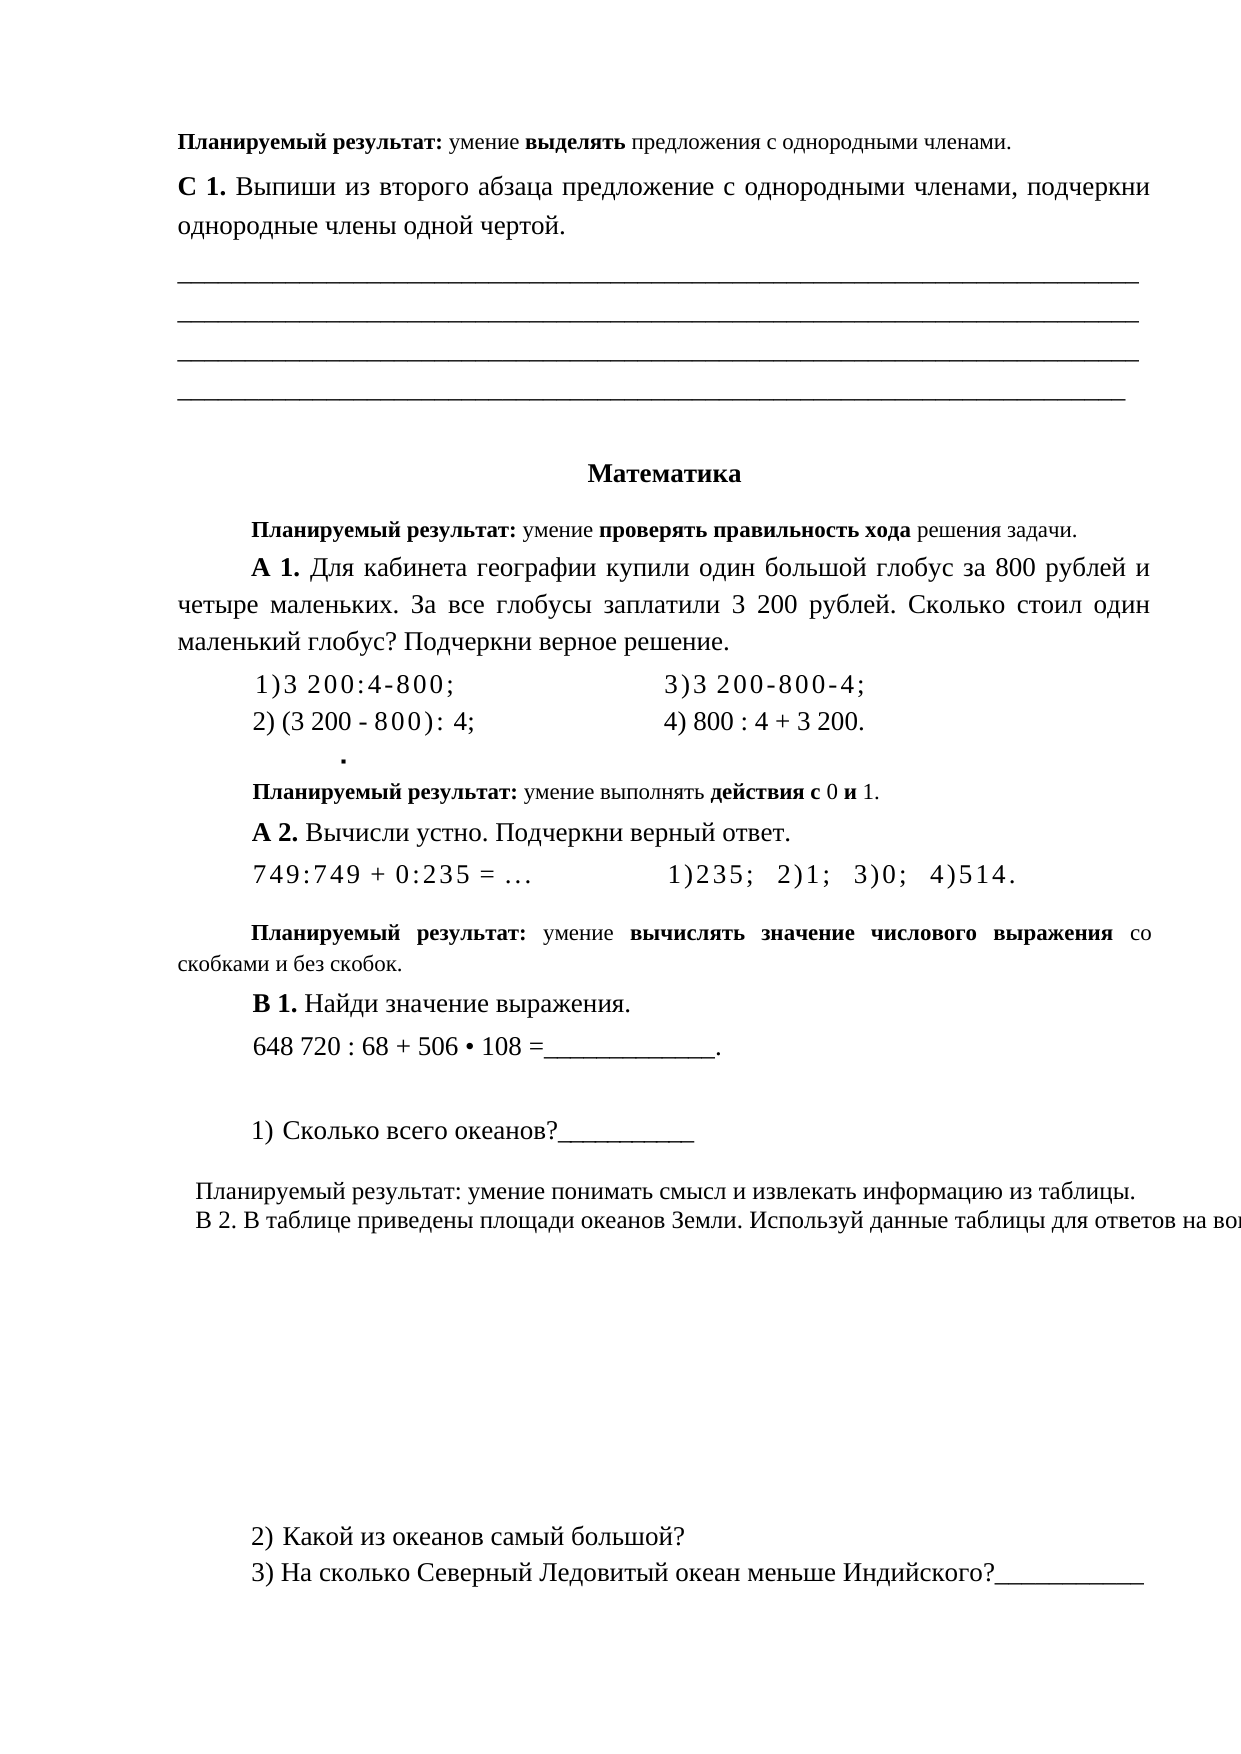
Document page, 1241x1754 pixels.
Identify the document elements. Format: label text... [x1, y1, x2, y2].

text 3) На сколько Северный Ледовитый океан меньше Индийского?___________ [251, 1556, 1152, 1587]
text Планируемый результат: умение проверять правильность хода решения задачи. [251, 516, 1152, 543]
text В 1. Найди значение выражения. [252, 987, 1152, 1018]
list Сколько всего океанов? [251, 1114, 1152, 1145]
text Планируемый результат: умение вычислять значение числового выражения со скобками и без скобок. [177, 915, 1152, 977]
text Планируемый результат: умение выполнять действия с 0 и 1. [252, 766, 1152, 808]
list Какой из океанов самый большой? [251, 1151, 1152, 1551]
text ___________________________________________________________________________________________________________________________________________________________________________________________________________________________________________________________________________________________ [177, 249, 1152, 405]
text 749:749 + 0:235 = ... 1)235; 2)1; 3)0; 4)514. [253, 850, 1152, 892]
text 648 720 : 68 + 506 • 108 = . [253, 1030, 1152, 1061]
text А 2. Вычисли устно. Подчеркни верный ответ. [252, 808, 1152, 850]
text 2) (3 200 - 800): 4; 4) 800 : 4 + 3 200. [252, 705, 1152, 736]
text Математика [177, 457, 1152, 488]
text 1)3 200:4-800; 3)3 200-800-4; [255, 668, 1152, 699]
text Планируемый результат: умение выделять предложения с однородными членами. [177, 118, 1152, 157]
text А 1. Для кабинета географии купили один большой глобус за 800 рублей и четыре маленьких. За все глобусы заплатили 3 200 рублей. Сколько стоил один маленький глобус? Подчеркни верное решение. [177, 547, 1152, 658]
text С 1. Выпиши из второго абзаца предложение с однородными членами, подчеркни однородные члены одной чертой. [177, 164, 1152, 242]
